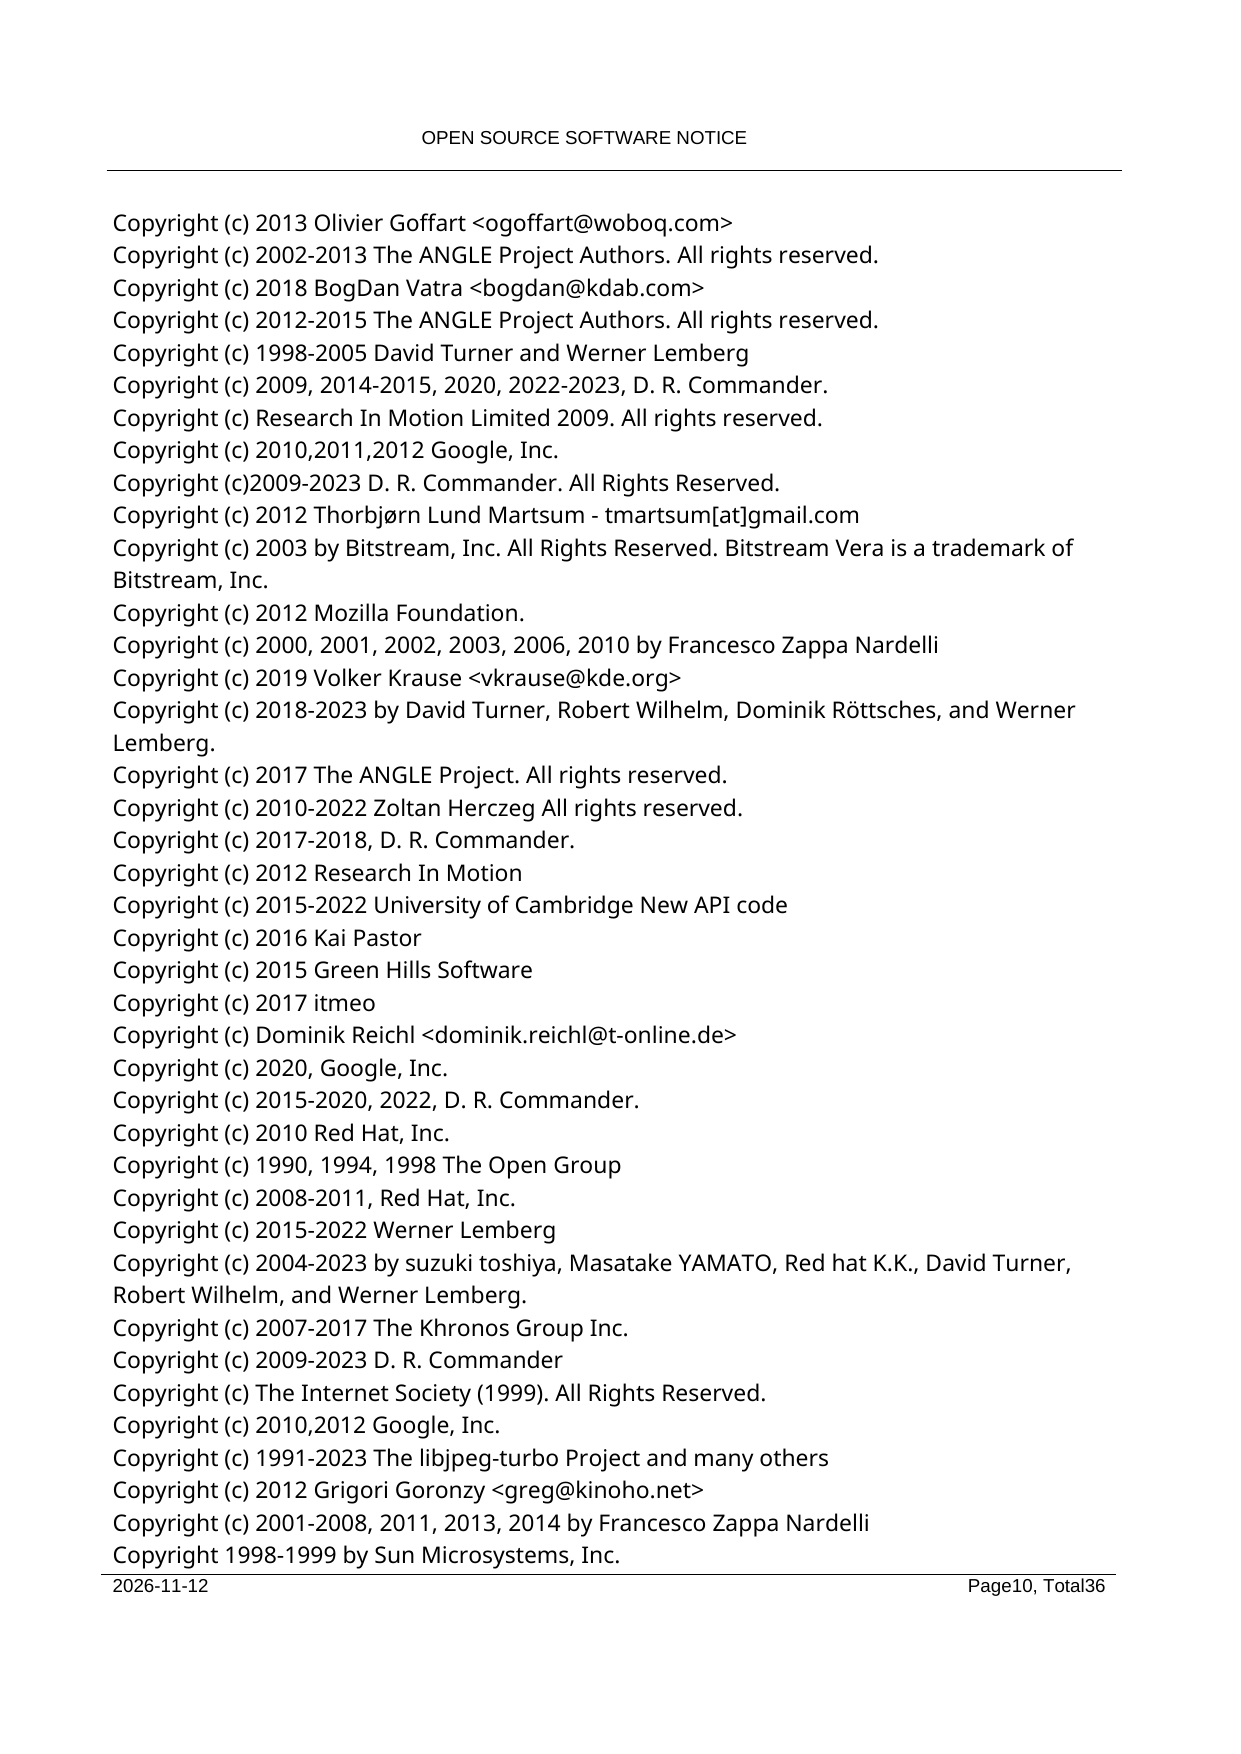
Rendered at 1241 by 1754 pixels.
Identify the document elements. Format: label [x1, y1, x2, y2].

text [112, 206, 1128, 1571]
